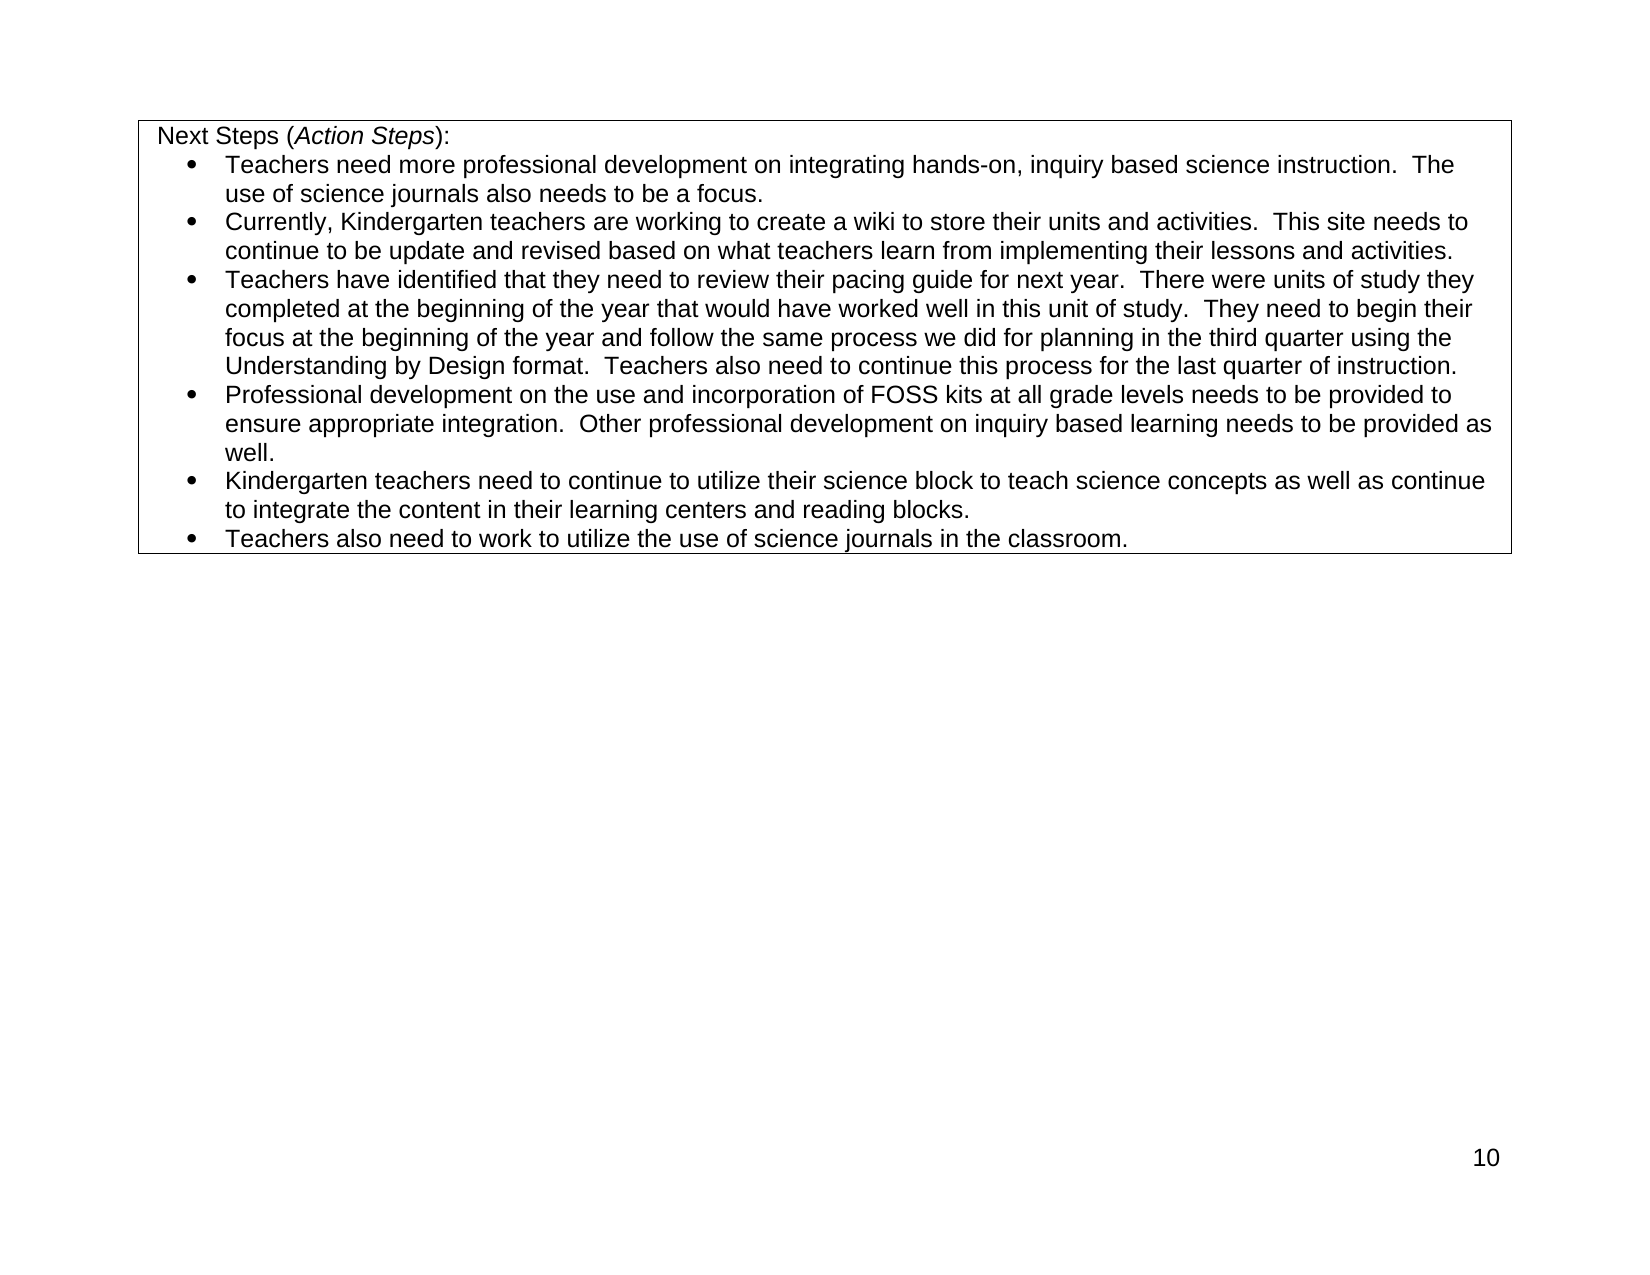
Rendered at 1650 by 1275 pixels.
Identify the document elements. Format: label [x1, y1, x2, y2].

table_cell [139, 121, 1511, 553]
